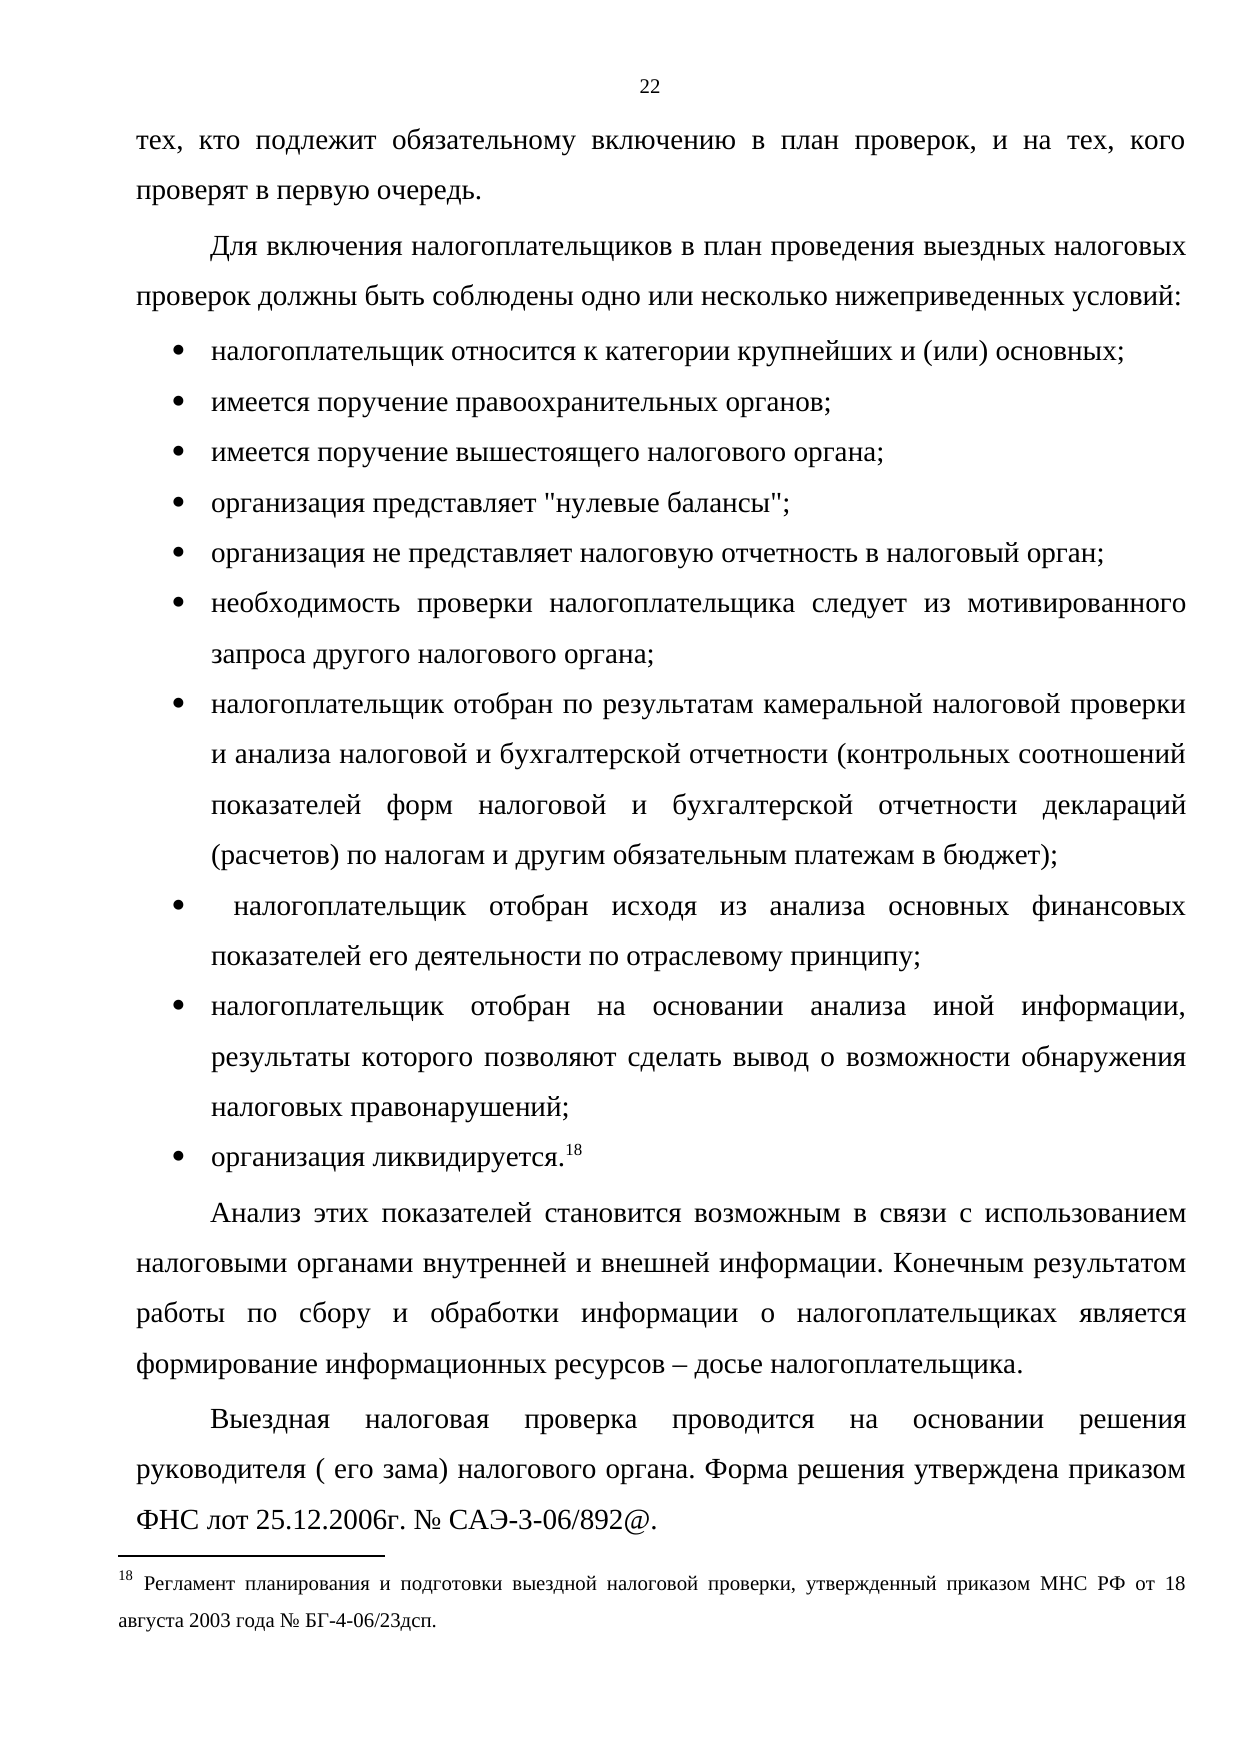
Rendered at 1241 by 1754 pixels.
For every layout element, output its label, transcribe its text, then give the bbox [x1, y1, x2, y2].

list налогоплательщик относится к категории крупнейших и (или) основных; [173, 333, 1187, 367]
list налогоплательщик отобран по результатам камеральной налоговой проверки и анализа налоговой и бухгалтерской отчетности (контрольных соотношений показателей форм налоговой и бухгалтерской отчетности деклараций (расчетов) по налогам и другим обязательным платежам в бюджет); [173, 717, 1187, 901]
list организация ликвидируется. [173, 1185, 1187, 1219]
list имеется поручение вышестоящего налогового органа; [173, 444, 1187, 478]
list имеется поручение правоохранительных органов; [173, 389, 1187, 423]
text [136, 122, 1187, 206]
text Анализ этих показателей становится возможным в связи с использованием налоговыми органами внутренней и внешней информации. Конечным результатом работы по сбору и обработки информации о налогоплательщиках является формирование информационных ресурсов – досье налогоплательщика. [136, 1241, 1187, 1425]
text Для включения налогоплательщиков в план проведения выездных налоговых проверок должны быть соблюдены одно или несколько нижеприведенных условий: [136, 228, 1187, 312]
list налогоплательщик отобран исходя из анализа основных финансовых показателей его деятельности по отраслевому принципу; [173, 923, 1187, 1007]
list налогоплательщик отобран на основании анализа иной информации, результаты которого позволяют сделать вывод о возможности обнаружения налоговых правонарушений; [173, 1029, 1187, 1163]
list организация представляет "нулевые балансы"; [173, 500, 1187, 534]
list необходимость проверки налогоплательщика следует из мотивированного запроса другого налогового органа; [173, 611, 1187, 695]
list организация не представляет налоговую отчетность в налоговый орган; [173, 556, 1187, 589]
